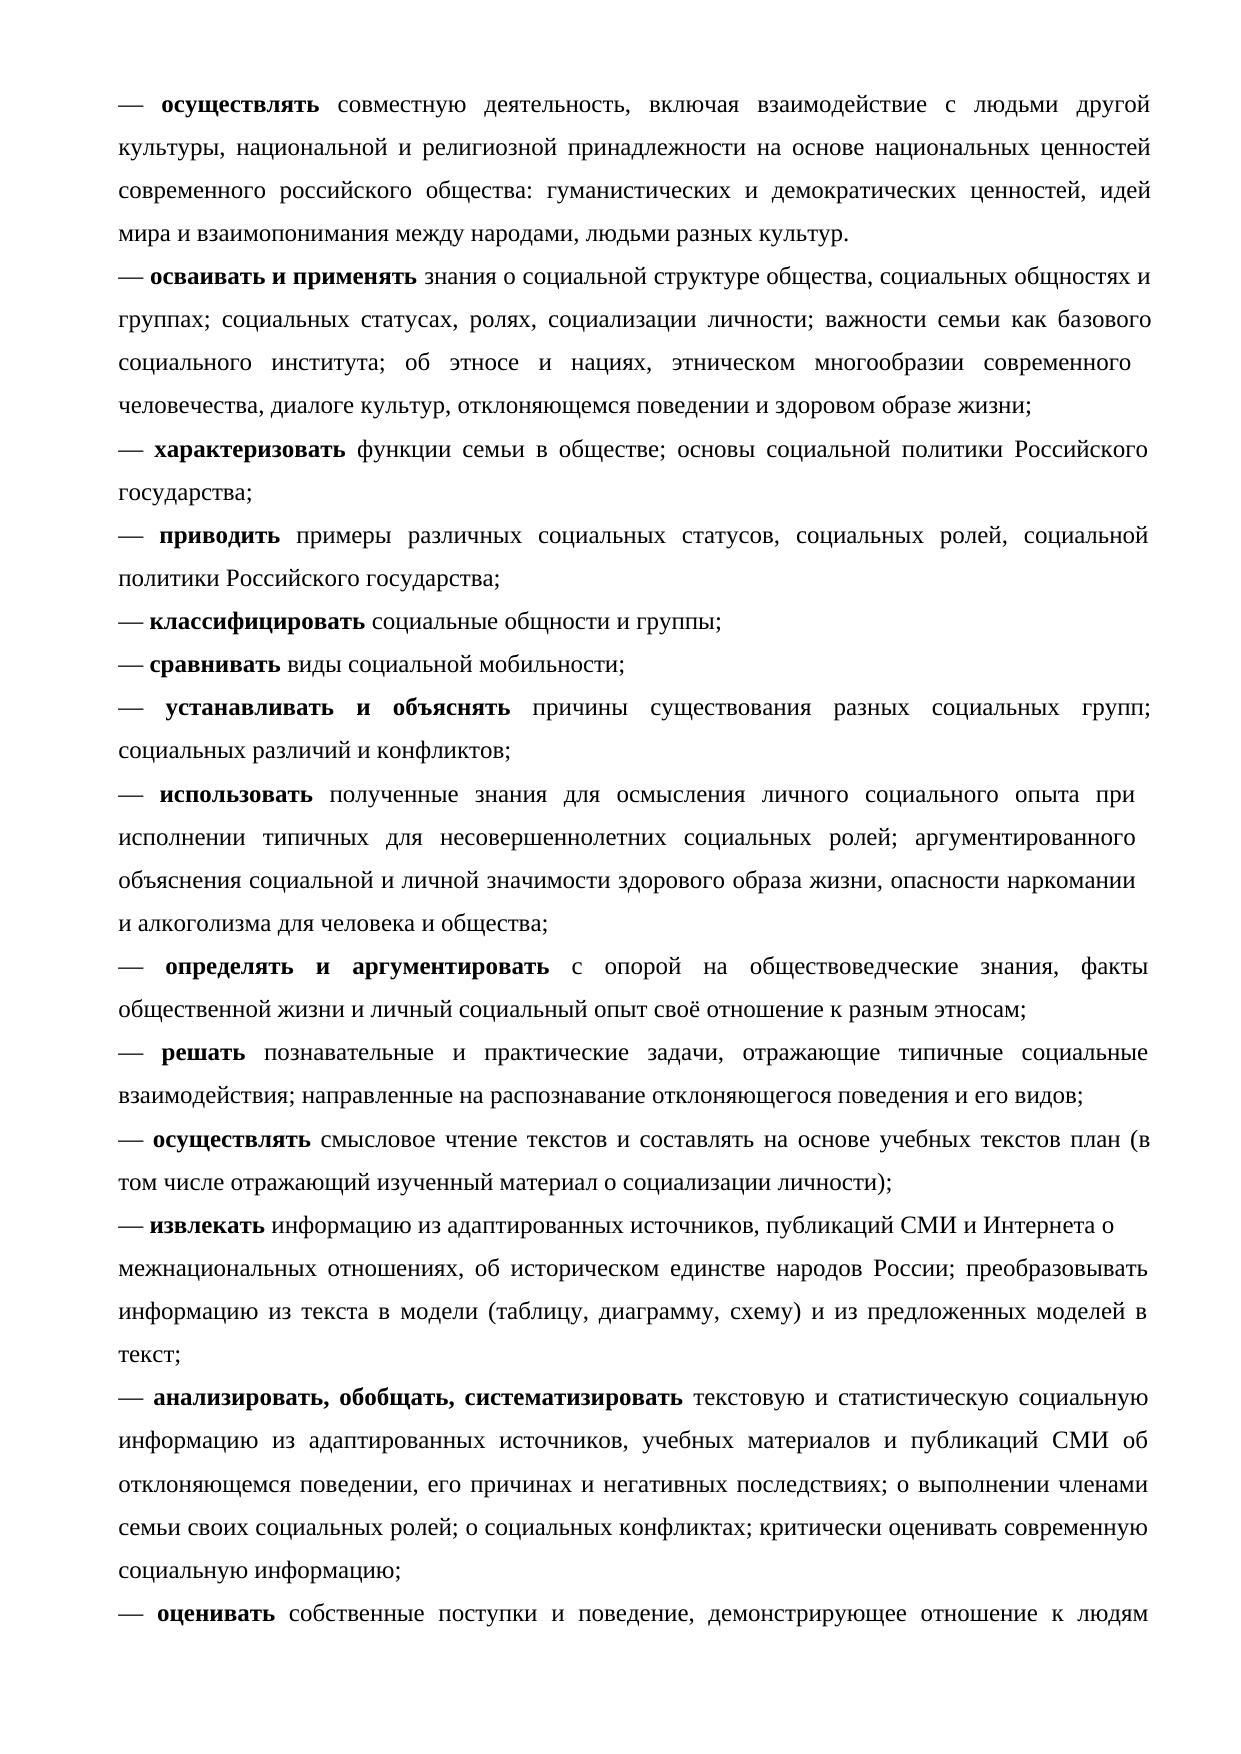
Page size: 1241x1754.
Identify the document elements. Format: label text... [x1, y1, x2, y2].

text — определять и аргументировать с опорой на обществоведческие знания, факты общественной жизни и личный социальный опыт своё отношение к разным этносам; [118, 951, 1149, 1023]
text — осуществлять смысловое чтение текстов и составлять на основе учебных текстов план (в том числе отражающий изу​ченный материал о социализации личности); [118, 1124, 1152, 1196]
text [118, 1598, 1149, 1627]
text — сравнивать виды социальной мобильности; [118, 649, 1152, 678]
text — осваивать и применять знания о социальной структуре общества, социальных общностях и группах; социальных стату​сах, ролях, социализации личности; важности семьи как ба​зового социального института; об этносе и нациях, этническом многообразии современного человечества, диалоге куль​тур, отклоняющемся поведении и здоровом образе жизни; [118, 261, 1152, 419]
text — анализировать, обобщать, систематизировать текстовую и статистическую социальную информацию из адаптированных источников, учебных материалов и публикаций СМИ об отклоняющемся поведении, его причинах и негативных последствиях; о выполнении членами семьи своих социальных ролей; о социальных конфликтах; критически оценивать современную социальную информацию; [118, 1382, 1149, 1584]
text — характеризовать функции семьи в обществе; основы социальной политики Российского государства; [118, 434, 1149, 506]
text межнациональных отношениях, об историческом единстве народов России; преобразовывать информацию из текста в модели (таблицу, диаграмму, схему) и из предложенных моделей в текст; [118, 1253, 1149, 1368]
text — осуществлять совместную деятельность, включая взаимодействие с людьми другой культуры, национальной и религиозной принадлежности на основе национальных ценностей современного российского общества: гуманистических и демократических ценностей, идей мира и взаимопонимания между народами, людьми разных культур. [118, 89, 1152, 247]
text — устанавливать и объяснять причины существования разных социальных групп; социальных различий и конфликтов; [118, 692, 1152, 764]
text — решать познавательные и практические задачи, отражающие типичные социальные взаимодействия; направленные на распознавание отклоняющегося поведения и его видов; [118, 1037, 1149, 1109]
text — использовать полученные знания для осмысления личного социального опыта при исполнении типичных для несовершеннолетних социальных ролей; аргументированного объяснения социальной и личной значимости здорового образа жизни, опасности наркомании и алкоголизма для человека и общества; [118, 779, 1137, 937]
text — классифицировать социальные общности и группы; [118, 606, 1152, 635]
text — извлекать информацию из адаптированных источников, публикаций СМИ и Интернета о [118, 1210, 1152, 1239]
text — приводить примеры различных социальных статусов, социальных ролей, социальной политики Российского государства; [118, 520, 1149, 592]
